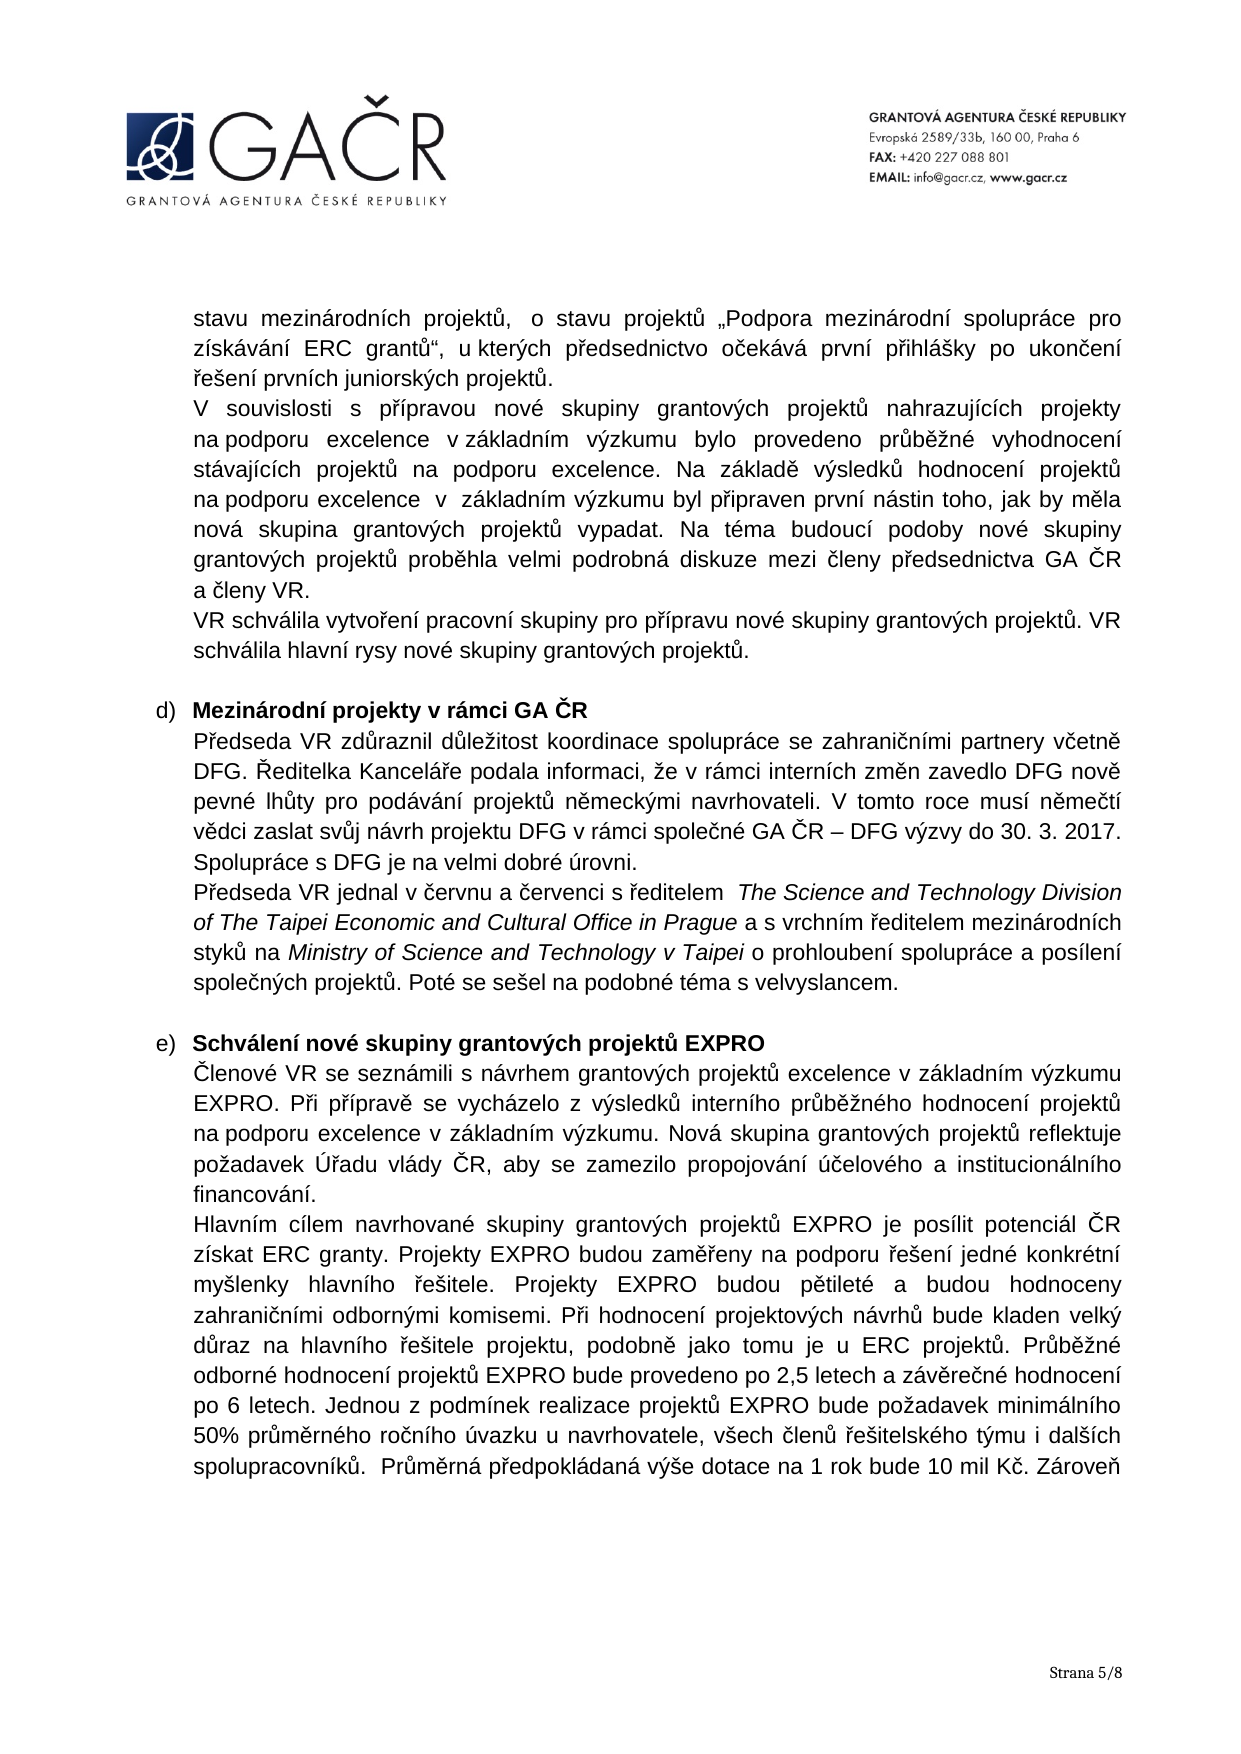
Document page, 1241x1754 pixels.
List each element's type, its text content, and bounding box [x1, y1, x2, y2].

list V souvislosti s přípravou nové skupiny grantových projektů nahrazujících projekty na podporu excelence v základním výzkumu bylo provedeno průběžné vyhodnocení stávajících projektů na podporu excelence. Na základě výsledků hodnocení projektů na podporu excelence v základním výzkumu byl připraven první nástin toho, jak by měla nová skupina grantových projektů vypadat. Na téma budoucí podoby nové skupiny grantových projektů proběhla velmi podrobná diskuze mezi členy předsednictva GA ČR a členy VR. [193, 395, 1122, 603]
picture [126, 94, 1129, 233]
list VR schválila vytvoření pracovní skupiny pro přípravu nové skupiny grantových projektů. VR schválila hlavní rysy nové skupiny grantových projektů. [193, 607, 1122, 663]
list Mezinárodní projekty v rámci GA ČR [156, 697, 1122, 724]
list Předseda VR zdůraznil důležitost koordinace spolupráce se zahraničními partnery včetně DFG. Ředitelka Kanceláře podala informaci, že v rámci interních změn zavedlo DFG nově pevné lhůty pro podávání projektů německými navrhovateli. V tomto roce musí němečtí vědci zaslat svůj návrh projektu DFG v rámci společné GA ČR – DFG výzvy do 30. 3. 2017. Spolupráce s DFG je na velmi dobré úrovni. [193, 728, 1122, 875]
list Členové VR se seznámili s návrhem grantových projektů excelence v základním výzkumu EXPRO. Při přípravě se vycházelo z výsledků interního průběžného hodnocení projektů na podporu excelence v základním výzkumu. Nová skupina grantových projektů reflektuje požadavek Úřadu vlády ČR, aby se zamezilo propojování účelového a institucionálního financování. [193, 1060, 1122, 1207]
list Předseda VR jednal v červnu a červenci s ředitelem The Science and Technology Division of The Taipei Economic and Cultural Office in Prague a s vrchním ředitelem mezinárodních styků na Ministry of Science and Technology v Taipei o prohloubení spolupráce a posílení společných projektů. Poté se sešel na podobné téma s velvyslancem. [193, 879, 1122, 996]
list Schválení nové skupiny grantových projektů EXPRO [156, 1030, 1122, 1056]
